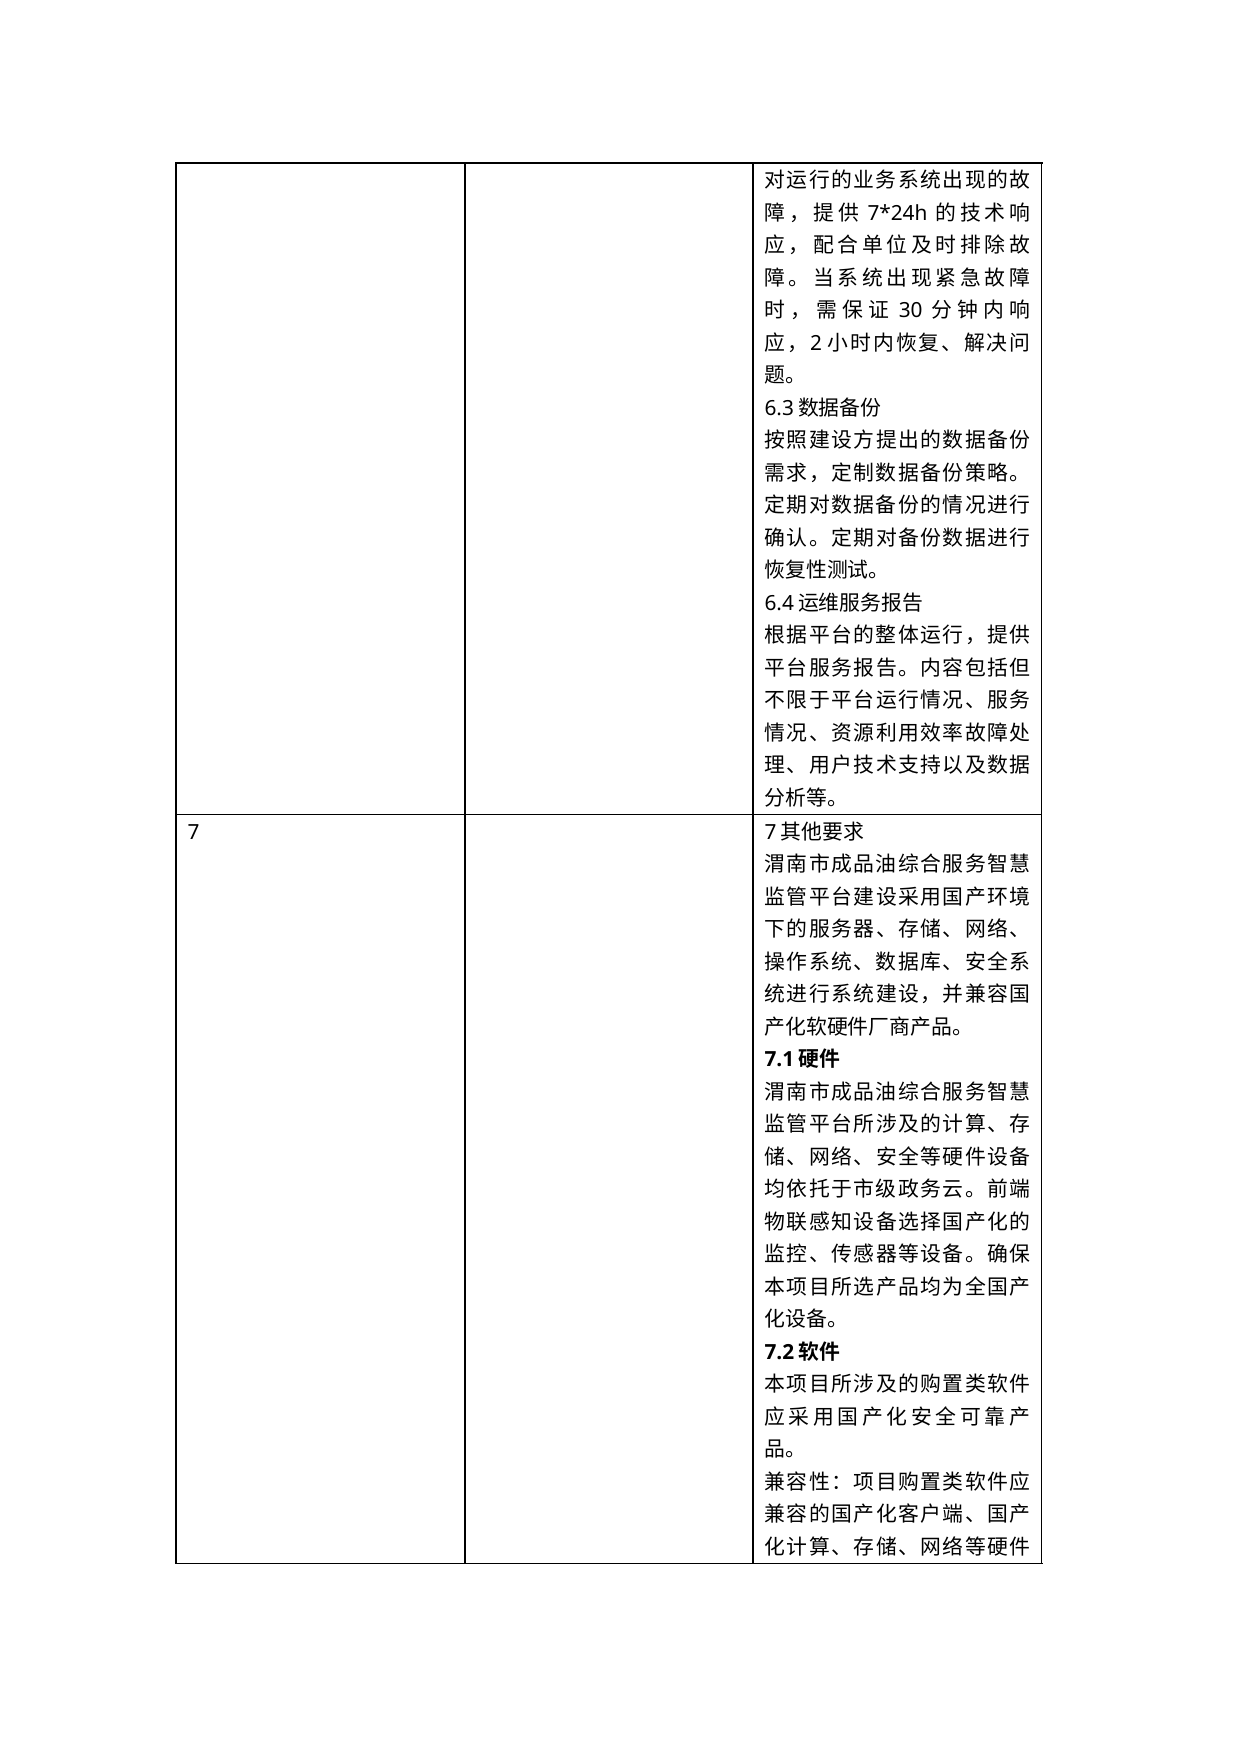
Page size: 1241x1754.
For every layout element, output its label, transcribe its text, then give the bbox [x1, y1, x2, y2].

table_cell 6 [177, 164, 464, 813]
table_cell [466, 815, 752, 1563]
table_cell [466, 164, 752, 813]
table_cell 7 [177, 815, 464, 1563]
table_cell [754, 815, 1041, 1563]
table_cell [754, 164, 1041, 813]
